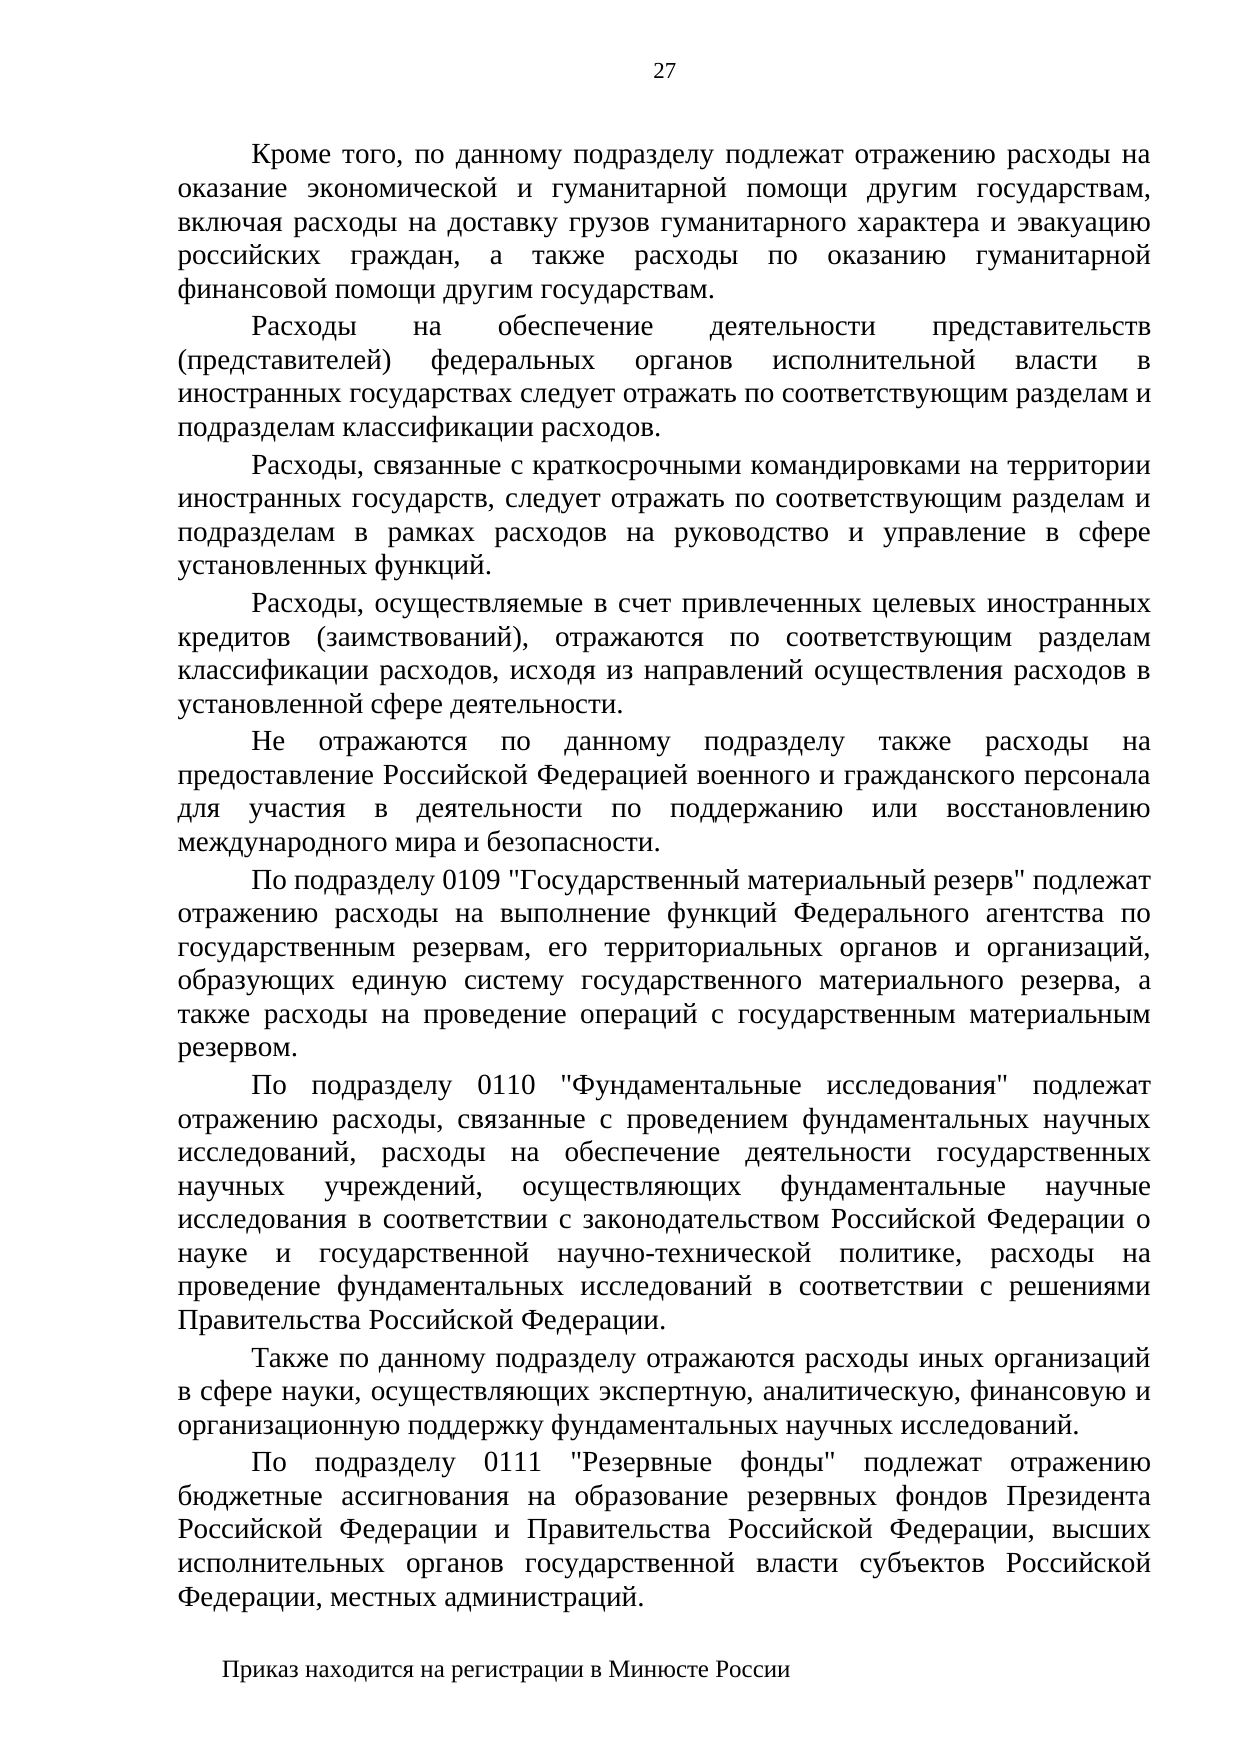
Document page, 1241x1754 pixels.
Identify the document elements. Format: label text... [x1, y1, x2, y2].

text Не отражаются по данному подразделу также расходы на предоставление Российской Федерацией военного и гражданского персонала для участия в деятельности по поддержанию или восстановлению международного мира и безопасности. [177, 723, 1152, 858]
text По подразделу 0111 "Резервные фонды" подлежат отражению бюджетные ассигнования на образование резервных фондов Президента Российской Федерации и Правительства Российской Федерации, высших исполнительных органов государственной власти субъектов Российской Федерации, местных администраций. [177, 1444, 1152, 1612]
text По подразделу 0109 "Государственный материальный резерв" подлежат отражению расходы на выполнение функций Федерального агентства по государственным резервам, его территориальных органов и организаций, образующих единую систему государственного материального резерва, а также расходы на проведение операций с государственным материальным резервом. [177, 862, 1152, 1063]
text Также по данному подразделу отражаются расходы иных организаций в сфере науки, осуществляющих экспертную, аналитическую, финансовую и организационную поддержку фундаментальных научных исследований. [177, 1340, 1152, 1440]
text Расходы на обеспечение деятельности представительств (представителей) федеральных органов исполнительной власти в иностранных государствах следует отражать по соответствующим разделам и подразделам классификации расходов. [177, 308, 1152, 443]
text Расходы, осуществляемые в счет привлеченных целевых иностранных кредитов (заимствований), отражаются по соответствующим разделам классификации расходов, исходя из направлений осуществления расходов в установленной сфере деятельности. [177, 585, 1152, 719]
text Расходы, связанные с краткосрочными командировками на территории иностранных государств, следует отражать по соответствующим разделам и подразделам в рамках расходов на руководство и управление в сфере установленных функций. [177, 447, 1152, 581]
text По подразделу 0110 "Фундаментальные исследования" подлежат отражению расходы, связанные с проведением фундаментальных научных исследований, расходы на обеспечение деятельности государственных научных учреждений, осуществляющих фундаментальные научные исследования в соответствии с законодательством Российской Федерации о науке и государственной научно-технической политике, расходы на проведение фундаментальных исследований в соответствии с решениями Правительства Российской Федерации. [177, 1067, 1152, 1336]
text Кроме того, по данному подразделу подлежат отражению расходы на оказание экономической и гуманитарной помощи другим государствам, включая расходы на доставку грузов гуманитарного характера и эвакуацию российских граждан, а также расходы по оказанию гуманитарной финансовой помощи другим государствам. [177, 137, 1152, 304]
